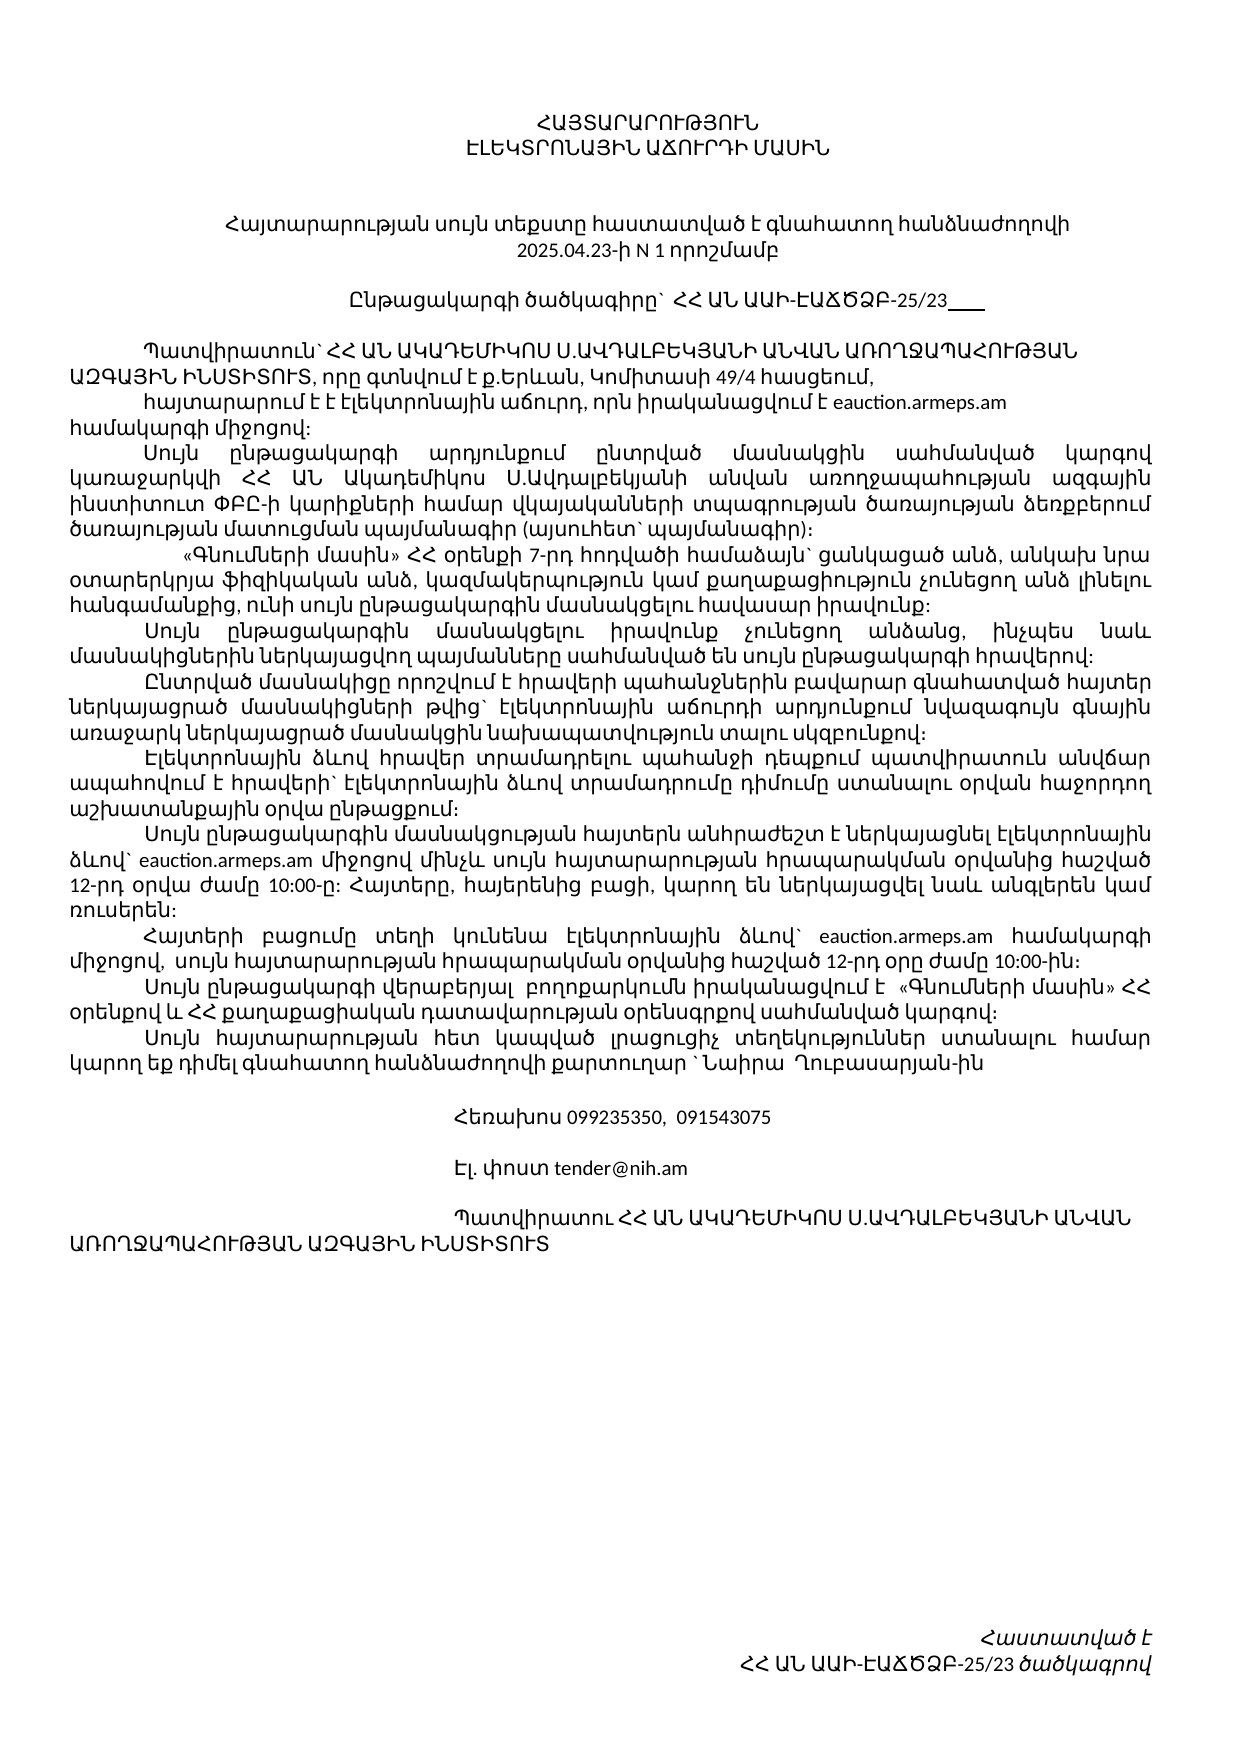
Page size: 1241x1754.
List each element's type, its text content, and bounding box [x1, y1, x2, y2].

text Էլ. փոստ tender@nih.am [69, 1155, 1152, 1180]
text Ընտրված մասնակիցը որոշվում է հրավերի պահանջներին բավարար գնահատված հայտեր ներկայացրած մասնակիցների թվից` էլեկտրոնային աճուրդի արդյունքում նվազագույն գնային առաջարկ ներկայացրած մասնակցին նախապատվություն տալու սկզբունքով։ [69, 669, 1152, 745]
text Հեռախոս 099235350, 091543075 [69, 1104, 1152, 1129]
text Պատվիրատուն` ՀՀ ԱՆ ԱԿԱԴԵՄԻԿՈՍ Ս.ԱՎԴԱԼԲԵԿՅԱՆԻ ԱՆՎԱՆ ԱՌՈՂՋԱՊԱՀՈՒԹՅԱՆ ԱԶԳԱՅԻՆ ԻՆՍՏԻՏՈՒՏ, որը գտնվում է ք.Երևան, Կոմիտասի 49/4 հասցեում, [69, 338, 1152, 389]
text Սույն ընթացակարգին մասնակցության հայտերն անհրաժեշտ է ներկայացնել էլեկտրոնային ձևով` eauction.armeps.am միջոցով մինչև սույն հայտարարության հրապարակման օրվանից հաշված 12-րդ օրվա ժամը 10:00-ը: Հայտերը, հայերենից բացի, կարող են ներկայացվել նաև անգլերեն կամ ռուսերեն: [69, 821, 1152, 923]
text ՀԱՅՏԱՐԱՐՈՒԹՅՈՒՆ [69, 110, 1152, 135]
text 2025.04.23 -ի N 1 որոշմամբ [69, 237, 1152, 262]
text Սույն ընթացակարգի արդյունքում ընտրված մասնակցին սահմանված կարգով կառաջարկվի ՀՀ ԱՆ Ակադեմիկոս Ս.Ավդալբեկյանի անվան առողջապահության ազգային ինստիտուտ ՓԲԸ-ի կարիքների համար վկայականների տպագրության ծառայության ձեռքբերում ծառայության մատուցման պայմանագիր (այսուհետ` պայմանագիր)։ [69, 440, 1152, 542]
text Հաստատված է [69, 1625, 1152, 1651]
text Սույն ընթացակարգին մասնակցելու իրավունք չունեցող անձանց, ինչպես նաև մասնակիցներին ներկայացվող պայմանները սահմանված են սույն ընթացակարգի հրավերով: [69, 618, 1152, 669]
text ԷԼԵԿՏՐՈՆԱՅԻՆ ԱՃՈՒՐԴԻ ՄԱՍԻՆ [69, 135, 1152, 161]
text Հայտարարության սույն տեքստը հաստատված է գնահատող հանձնաժողովի [69, 211, 1152, 237]
text Էլեկտրոնային ձևով հրավեր տրամադրելու պահանջի դեպքում պատվիրատուն անվճար ապահովում է հրավերի` էլեկտրոնային ձևով տրամադրումը դիմումը ստանալու օրվան հաջորդող աշխատանքային օրվա ընթացքում։ [69, 745, 1152, 821]
text Հայտերի բացումը տեղի կունենա էլեկտրոնային ձևով` eauction.armeps.am համակարգի միջոցով, սույն հայտարարության հրապարակման օրվանից հաշված 12-րդ օրը ժամը 10:00-ին։ [69, 923, 1152, 974]
text Սույն ընթացակարգի վերաբերյալ բողոքարկումն իրականացվում է «Գնումների մասին» ՀՀ օրենքով և ՀՀ քաղաքացիական դատավարության օրենսգրքով սահմանված կարգով։ [69, 974, 1152, 1025]
text հայտարարում է է էլեկտրոնային աճուրդ, որն իրականացվում է eauction.armeps.am համակարգի միջոցով: [69, 389, 1152, 440]
text Ընթացակարգի ծածկագիրը` ՀՀ ԱՆ ԱԱԻ-ԷԱՃԾՁԲ-25/23 [69, 288, 1152, 313]
text Պատվիրատու ՀՀ ԱՆ ԱԿԱԴԵՄԻԿՈՍ Ս.ԱՎԴԱԼԲԵԿՅԱՆԻ ԱՆՎԱՆ ԱՌՈՂՋԱՊԱՀՈՒԹՅԱՆ ԱԶԳԱՅԻՆ ԻՆՍՏԻՏՈՒՏ [69, 1206, 1152, 1256]
text ՀՀ ԱՆ ԱԱԻ-ԷԱՃԾՁԲ-25/23 ծածկագրով [69, 1651, 1152, 1676]
text Սույն հայտարարության հետ կապված լրացուցիչ տեղեկություններ ստանալու համար կարող եք դիմել գնահատող հանձնաժողովի քարտուղար ` Նաիրա Ղուբասարյան-ին [69, 1025, 1152, 1076]
text «Գնումների մասին» ՀՀ օրենքի 7-րդ հոդվածի համաձայն` ցանկացած անձ, անկախ նրա օտարերկրյա ֆիզիկական անձ, կազմակերպություն կամ քաղաքացիություն չունեցող անձ լինելու հանգամանքից, ունի սույն ընթացակարգին մասնակցելու հավասար իրավունք: [69, 542, 1152, 618]
